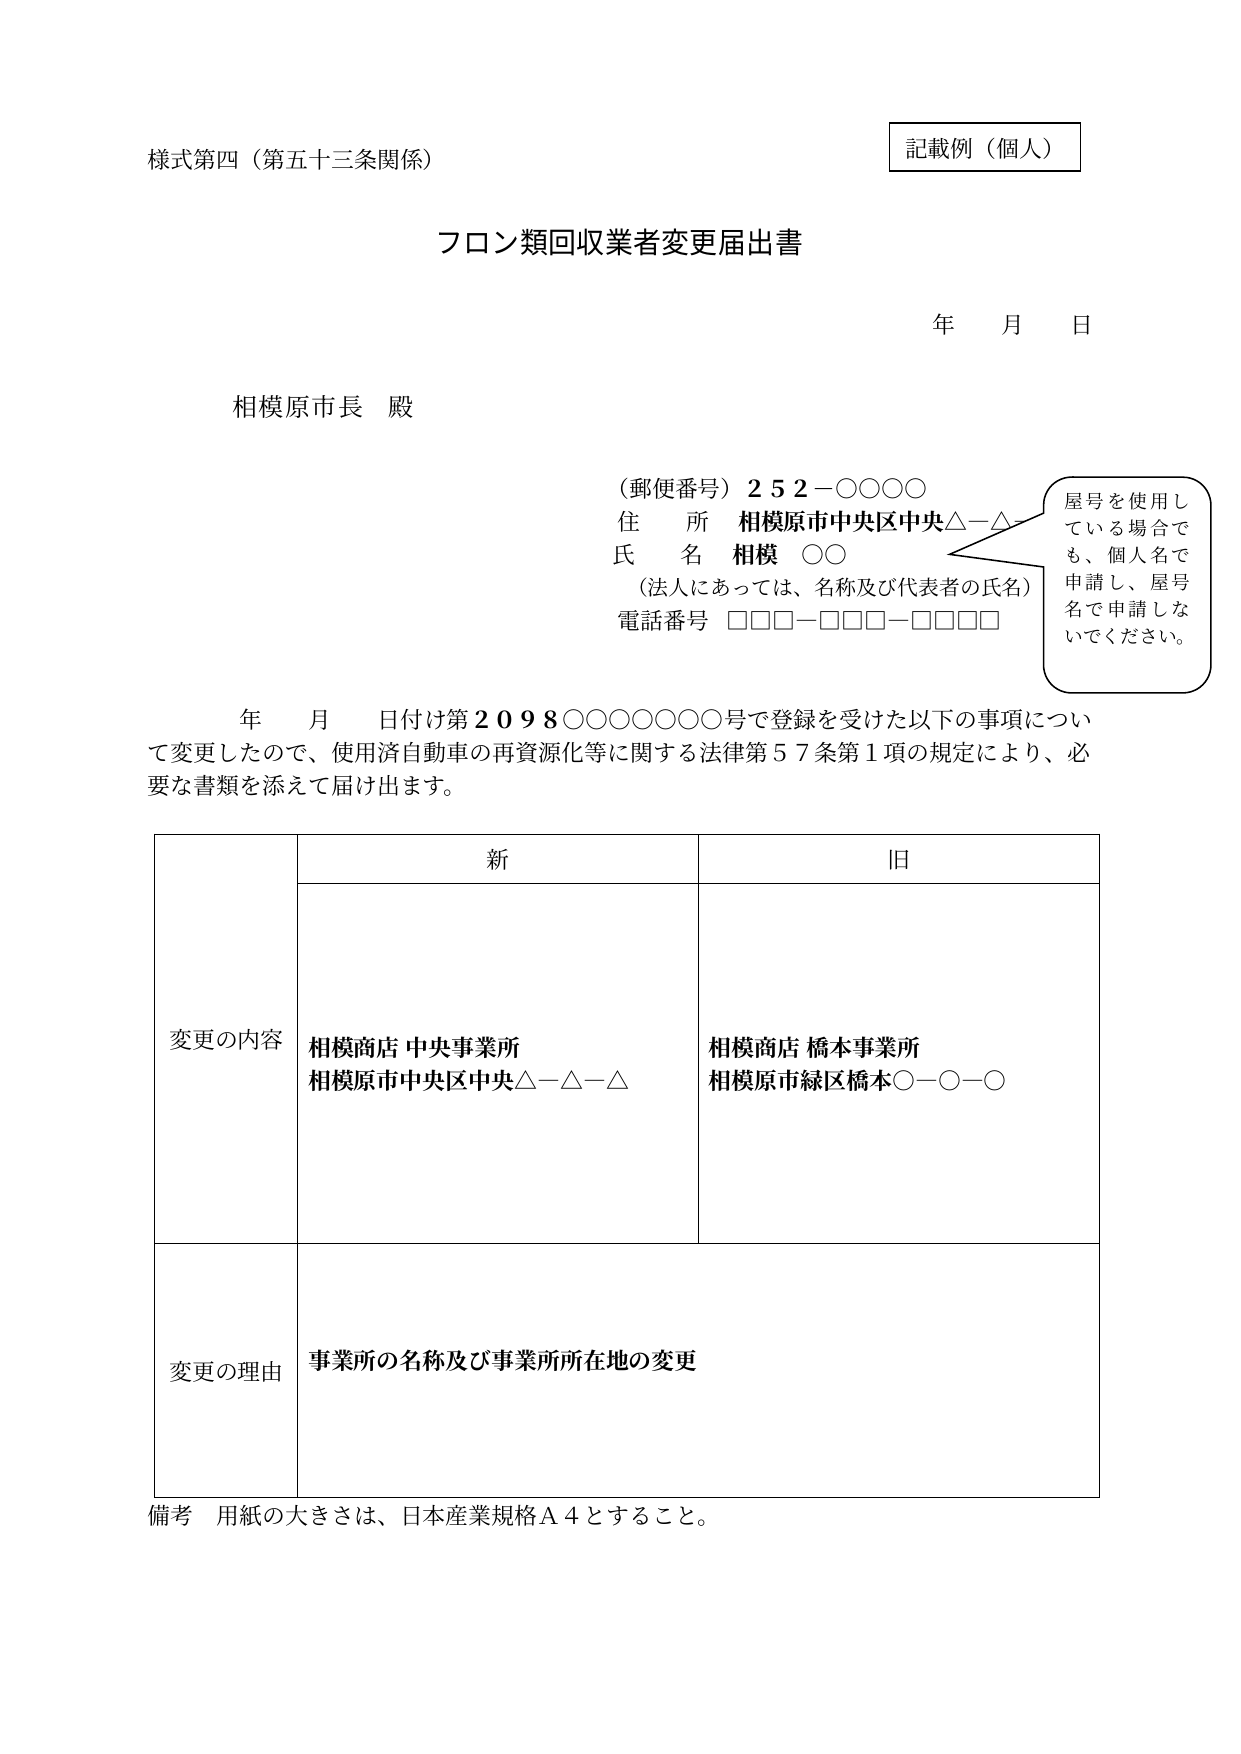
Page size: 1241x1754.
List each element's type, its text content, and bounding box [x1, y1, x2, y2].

table_header 旧 [699, 835, 1099, 883]
text 備考 用紙の大きさは、日本産業規格Ａ４とすること。 [148, 1498, 1092, 1531]
text （法人にあっては、名称及び代表者の氏名） [148, 570, 1042, 603]
text 年 月 日付け第２０９８○○○○○○○号で登録を受けた以下の事項について変更したので、使用済自動車の再資源化等に関する法律第５７条第１項の規定により、必要な書類を添えて届け出ます。 [148, 702, 1092, 801]
table_header 新 [298, 835, 698, 883]
text 電話番号 □□□―□□□―□□□□ [549, 603, 1042, 636]
text （郵便番号）２５２－○○○○ [148, 471, 1092, 504]
table_cell 相模商店 橋本事業所 相模原市緑区橋本○―○―○ [699, 884, 1099, 1243]
table_cell 変更の理由 [155, 1244, 297, 1497]
text 住 所 相模原市中央区中央△―△―△ [549, 504, 1042, 537]
table_cell 相模商店 中央事業所 相模原市中央区中央△―△―△ [298, 884, 698, 1243]
text 年 月 日 [148, 307, 1092, 340]
text フロン類回収業者変更届出書 [148, 208, 1092, 274]
table_header 変更の内容 [155, 835, 297, 1243]
text 様式第四（第五十三条関係） [148, 142, 1092, 175]
text 相模原市長 殿 [148, 373, 1092, 438]
table_cell 事業所の名称及び事業所所在地の変更 [298, 1244, 1099, 1497]
text 氏 名 相模 ○○ [148, 537, 1042, 570]
